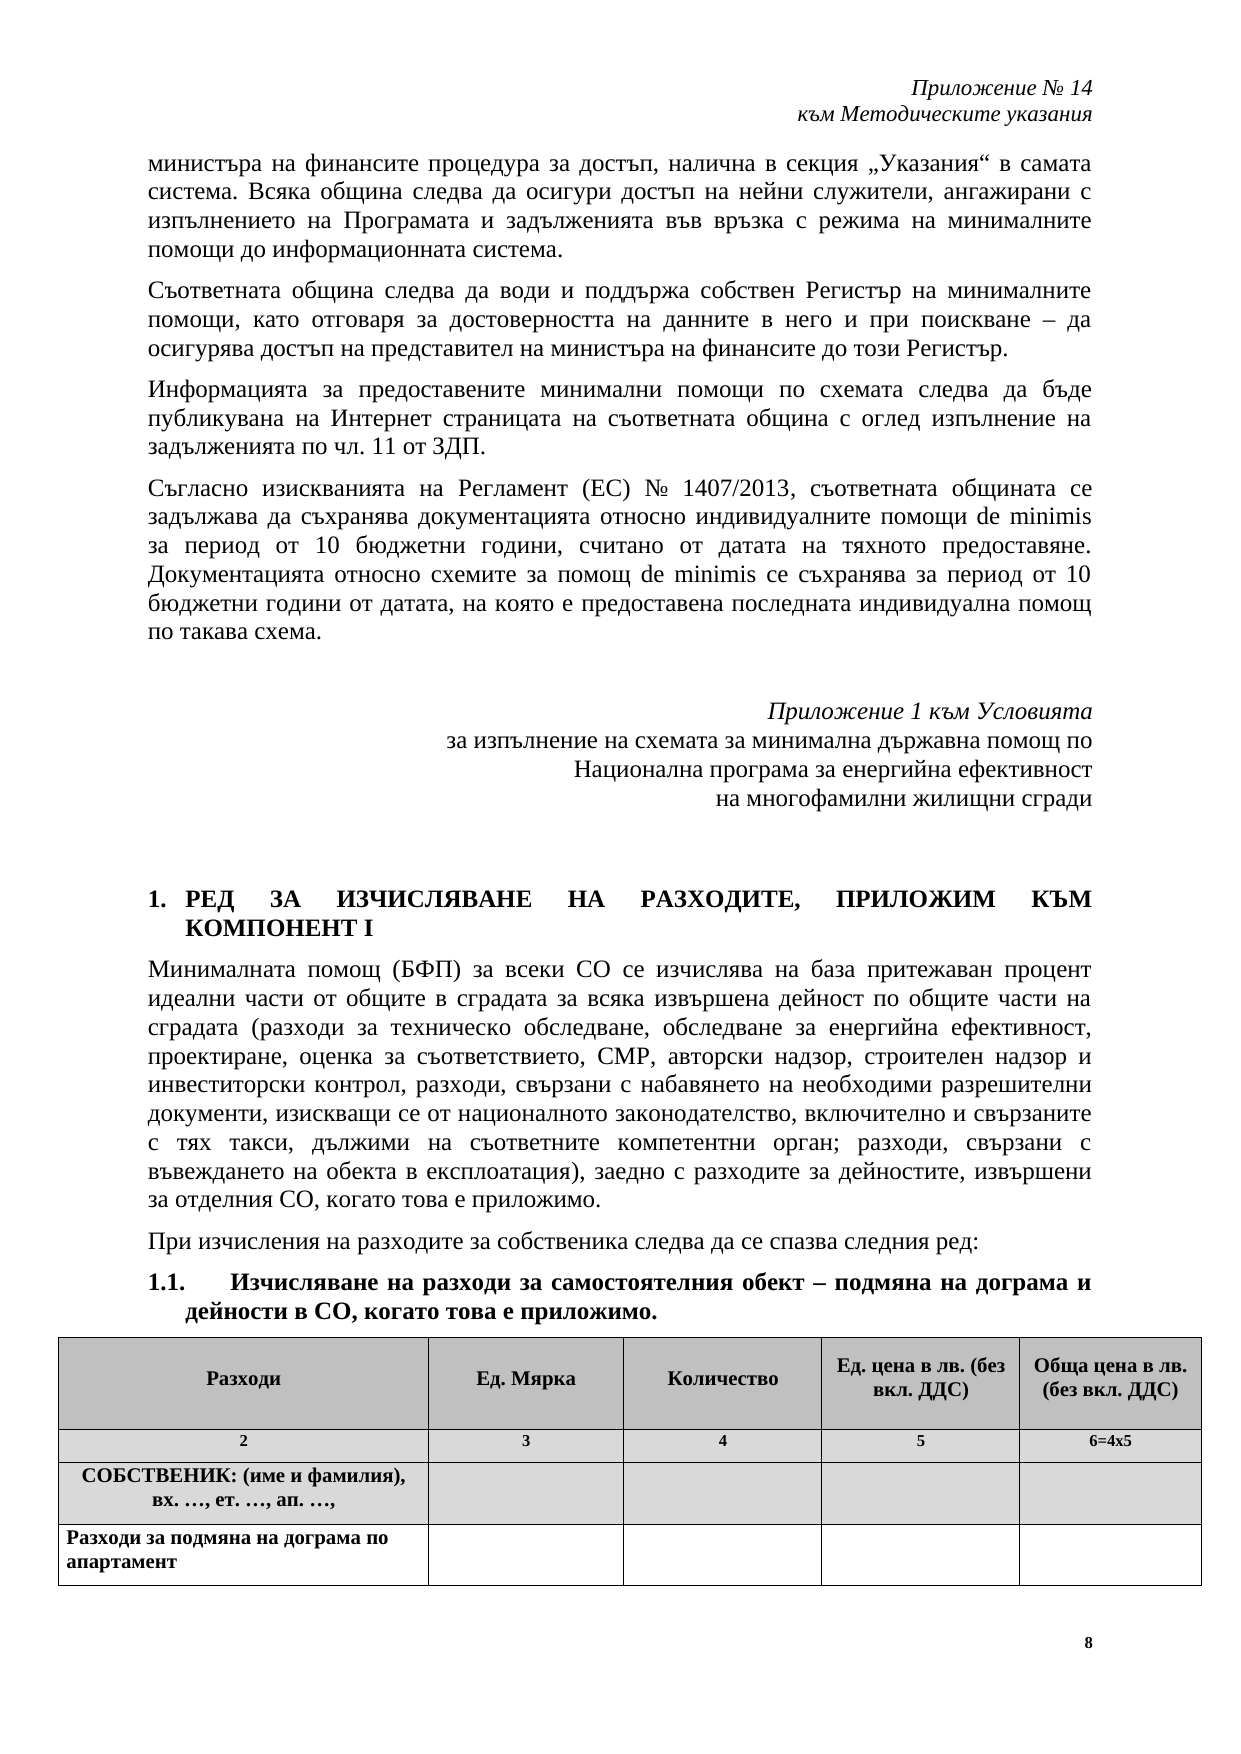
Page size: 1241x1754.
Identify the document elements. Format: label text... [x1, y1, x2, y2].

table_cell [822, 1525, 1019, 1585]
table_cell [429, 1463, 623, 1524]
text Приложение 1 към Условията [148, 696, 1093, 725]
table_cell [822, 1463, 1019, 1524]
table_header Обща цена в лв. (без вкл. ДДС) [1020, 1338, 1201, 1429]
table_header Количество [624, 1338, 821, 1429]
text за изпълнение на схемата за минимална държавна помощ по [148, 725, 1093, 754]
table_cell [624, 1463, 821, 1524]
list При изчисления на разходите за собственика следва да се спазва следния ред: [148, 1226, 1093, 1254]
text Национална програма за енергийна ефективност [148, 754, 1093, 783]
list Съответната община следва да води и поддържа собствен Регистър на минималните помощи, като отговаря за достоверността на данните в него и при поискване – да осигурява достъп на представител на министъра на финансите до този Регистър. [148, 275, 1093, 361]
table_cell [1020, 1463, 1201, 1524]
list Информацията за предоставените минимални помощи по схемата следва да бъде публикувана на Интернет страницата на съответната община с оглед изпълнение на задълженията по чл. 11 от ЗДП. [148, 374, 1093, 460]
table_cell СОБСТВЕНИК: (име и фамилия), вх. …, ет. …, ап. …, [59, 1463, 428, 1524]
table_cell 2 [59, 1430, 428, 1462]
table_cell 6=4х5 [1020, 1430, 1201, 1462]
list Минималната помощ (БФП) за всеки СО се изчислява на база притежаван процент идеални части от общите в сградата за всяка извършена дейност по общите части на сградата (разходи за техническо обследване, обследване за енергийна ефективност, проектиране, оценка за съответствието, СМР, авторски надзор, строителен надзор и инвеститорски контрол, разходи, свързани с набавянето на необходими разрешителни документи, изискващи се от националното законодателство, включително и свързаните с тях такси, дължими на съответните компетентни орган; разходи, свързани с въвеждането на обекта в експлоатация), заедно с разходите за дейностите, извършени за отделния СО, когато това е приложимо. [148, 954, 1093, 1213]
table_header Разходи [59, 1338, 428, 1429]
table_cell [624, 1525, 821, 1585]
table_cell Разходи за подмяна на дограма по апартамент [59, 1525, 428, 1585]
table_header Ед. цена в лв. (без вкл. ДДС) [822, 1338, 1019, 1429]
table_cell 4 [624, 1430, 821, 1462]
table_cell [429, 1525, 623, 1585]
text на многофамилни жилищни сгради [148, 783, 1093, 811]
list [148, 148, 1093, 263]
table_cell [1020, 1525, 1201, 1585]
table_cell 5 [822, 1430, 1019, 1462]
list Изчисляване на разходи за самостоятелния обект – подмяна на дограма и дейности в СО, когато това е приложимо. [148, 1267, 1093, 1324]
table_header Ед. Мярка [429, 1338, 623, 1429]
text Съгласно изискванията на Регламент (ЕС) № 1407/2013, съответната общината се задължава да съхранява документацията относно индивидуалните помощи de minimis за период от 10 бюджетни години, считано от датата на тяхното предоставяне. Документацията относно схемите за помощ de minimis се съхранява за период от 10 бюджетни години от датата, на която е предоставена последната индивидуална помощ по такава схема. [148, 473, 1093, 645]
list РЕД ЗА ИЗЧИСЛЯВАНЕ НА РАЗХОДИТЕ, ПРИЛОЖИМ КЪМ КОМПОНЕНТ I [148, 884, 1093, 942]
table_cell 3 [429, 1430, 623, 1462]
